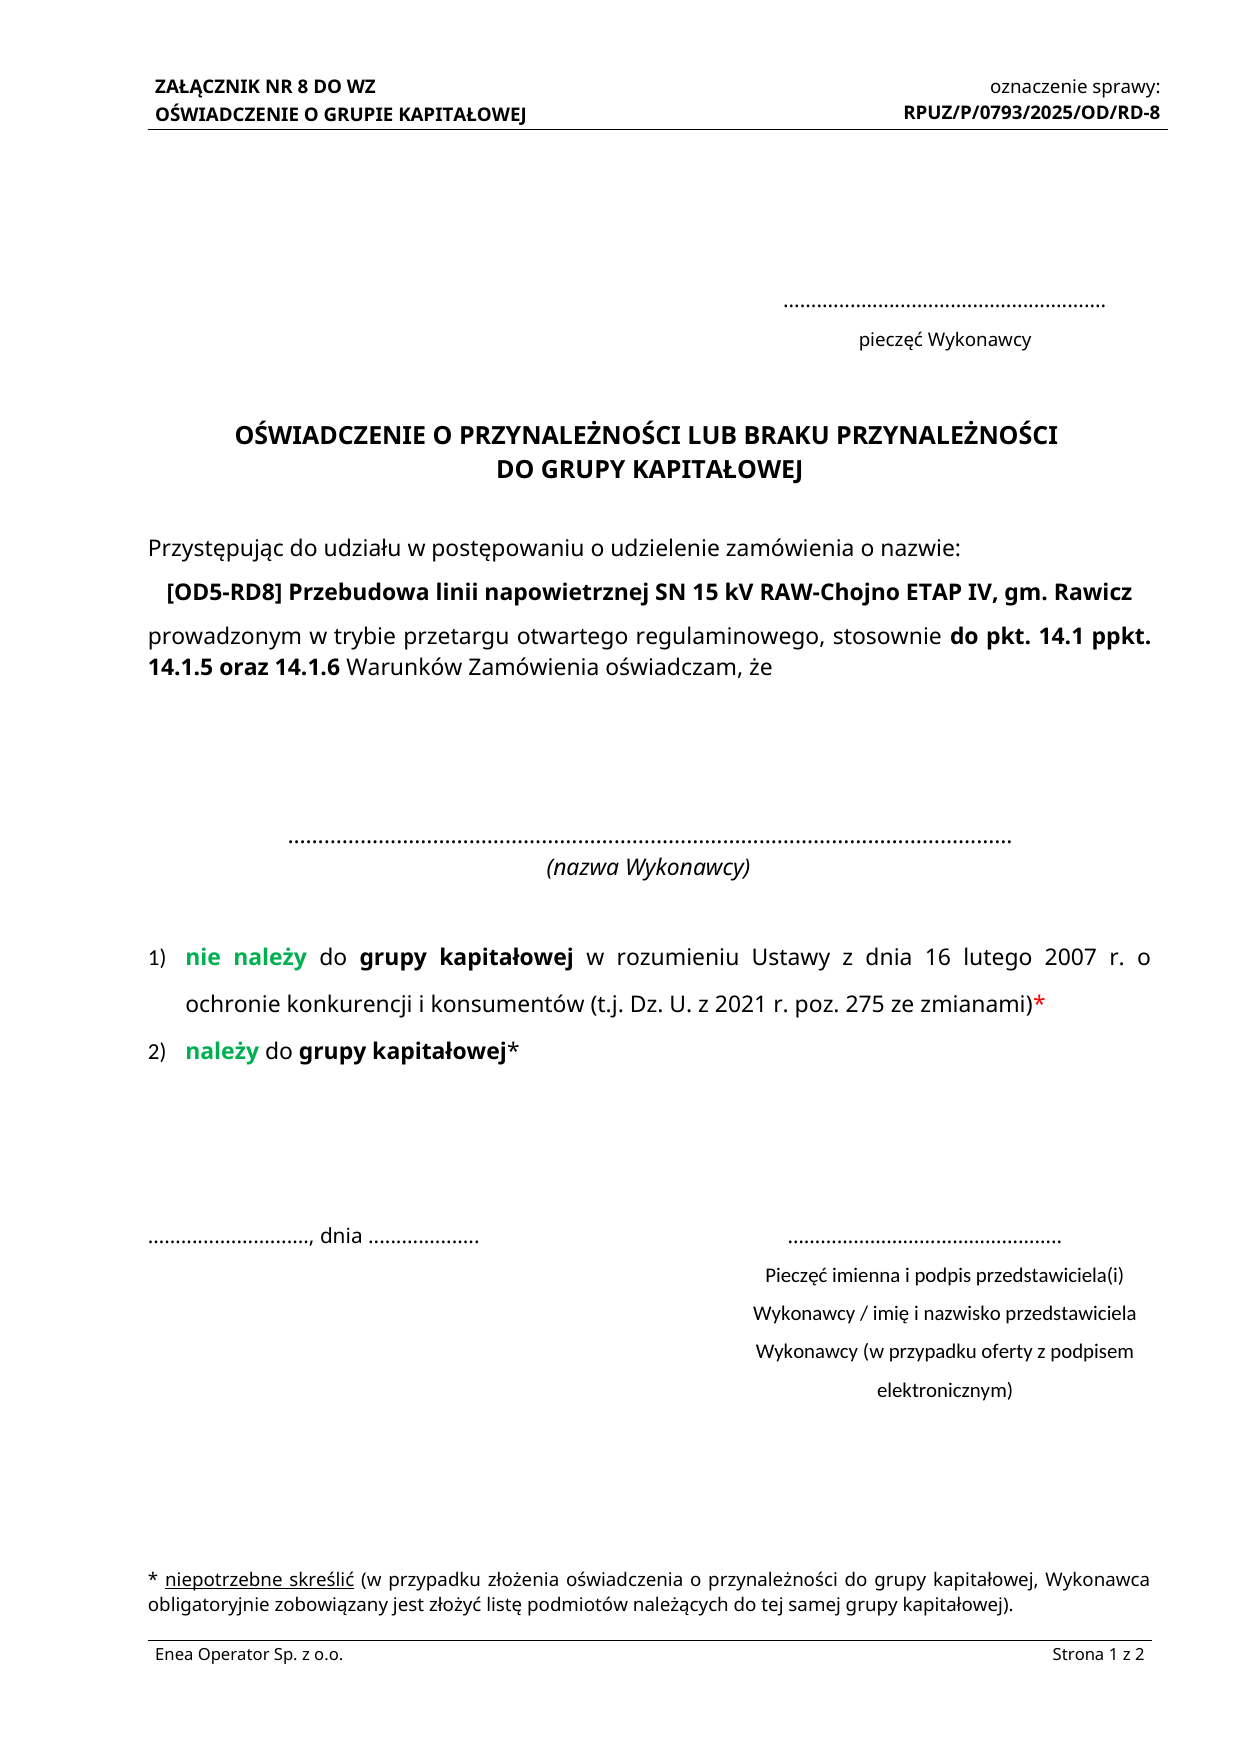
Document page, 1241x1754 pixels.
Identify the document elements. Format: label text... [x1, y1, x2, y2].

text Przystępując do udziału w postępowaniu o udzielenie zamówienia o nazwie: [148, 532, 1152, 564]
text pieczęć Wykonawcy [738, 326, 1152, 352]
text OŚWIADCZENIE O PRZYNALEŻNOŚCI LUB BRAKU PRZYNALEŻNOŚCI DO GRUPY KAPITAŁOWEJ [148, 418, 1152, 486]
text ……......................., dnia .................... ………………………………………….. [148, 1221, 1152, 1250]
text prowadzonym w trybie przetargu otwartego regulaminowego, stosownie do pkt. 14.1 ppkt. 14.1.5 oraz 14.1.6 Warunków Zamówienia oświadczam, że [148, 620, 1152, 682]
text [OD5-RD8] Przebudowa linii napowietrznej SN 15 kV RAW-Chojno ETAP IV, gm. Rawicz [148, 576, 1152, 607]
text (nazwa Wykonawcy) [148, 851, 1152, 882]
text .......................................................... [738, 285, 1152, 313]
list nie należy do grupy kapitałowej w rozumieniu Ustawy z dnia 16 lutego 2007 r. o ochronie konkurencji i konsumentów (t.j. Dz. U. z 2021 r. poz. 275 ze zmianami)* [148, 941, 1152, 1019]
list należy do grupy kapitałowej* [148, 1035, 1152, 1066]
text ………………………………………………………………………………………………………… [148, 819, 1152, 851]
text Pieczęć imienna i podpis przedstawiciela(i) Wykonawcy / imię i nazwisko przedstawiciela Wykonawcy (w przypadku oferty z podpisem elektronicznym) [738, 1262, 1152, 1402]
text * niepotrzebne skreślić (w przypadku złożenia oświadczenia o przynależności do grupy kapitałowej, Wykonawca obligatoryjnie zobowiązany jest złożyć listę podmiotów należących do tej samej grupy kapitałowej). [148, 1566, 1152, 1617]
